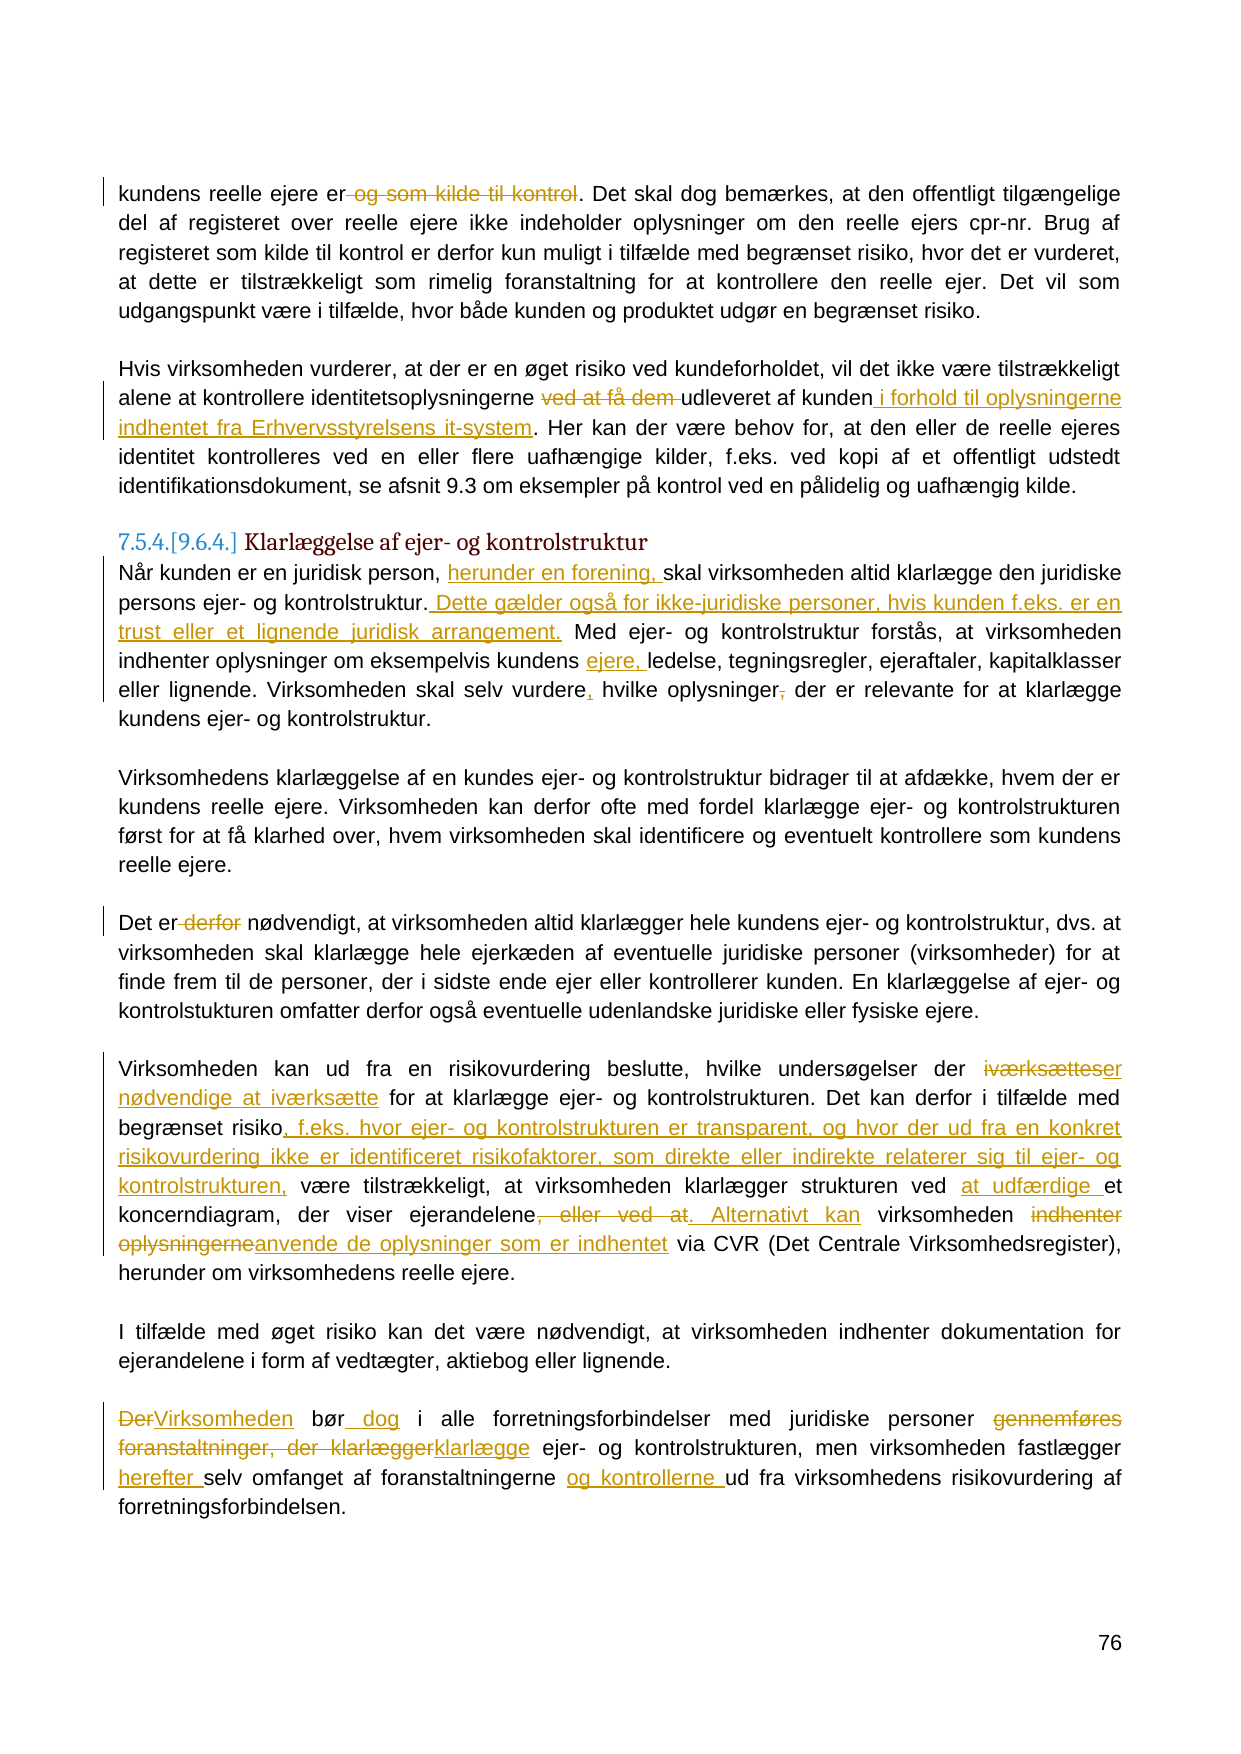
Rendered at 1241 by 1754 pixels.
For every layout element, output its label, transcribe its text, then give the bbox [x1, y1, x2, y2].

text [118, 177, 1122, 323]
text bør i alle forretningsforbindelser med juridiske personer ejer- og kontrolstrukturen, men virksomheden fastlægger selv omfanget af foranstaltningerne ud fra virksomhedens risikovurdering af forretningsforbindelsen. [118, 1402, 1122, 1519]
text Virksomheden kan ud fra en risikovurdering beslutte, hvilke undersøgelser der for at klarlægge ejer- og kontrolstrukturen. Det kan derfor i tilfælde med begrænset risiko være tilstrækkeligt, at virksomheden klarlægger strukturen ved et koncerndiagram, der viser ejerandelene virksomheden via CVR (Det Centrale Virksomhedsregister), herunder om virksomhedens reelle ejere. [118, 1052, 1122, 1286]
text Hvis virksomheden vurderer, at der er en øget risiko ved kundeforholdet, vil det ikke være tilstrækkeligt alene at kontrollere identitetsoplysningerne udleveret af kunden. Her kan der være behov for, at den eller de reelle ejeres identitet kontrolleres ved en eller flere uafhængige kilder, f.eks. ved kopi af et offentligt udstedt identifikationsdokument, se afsnit 9.3 om eksempler på kontrol ved en pålidelig og uafhængig kilde. [118, 352, 1122, 498]
text I tilfælde med øget risiko kan det være nødvendigt, at virksomheden indhenter dokumentation for ejerandelene i form af vedtægter, aktiebog eller lignende. [118, 1315, 1122, 1373]
subtitle Klarlæggelse af ejer- og kontrolstruktur [118, 527, 1122, 556]
text Det er nødvendigt, at virksomheden altid klarlægger hele kundens ejer- og kontrolstruktur, dvs. at virksomheden skal klarlægge hele ejerkæden af eventuelle juridiske personer (virksomheder) for at finde frem til de personer, der i sidste ende ejer eller kontrollerer kunden. En klarlæggelse af ejer- og kontrolstukturen omfatter derfor også eventuelle udenlandske juridiske eller fysiske ejere. [118, 906, 1122, 1023]
text Når kunden er en juridisk person, skal virksomheden altid klarlægge den juridiske persons ejer- og kontrolstruktur. Med ejer- og kontrolstruktur forstås, at virksomheden indhenter oplysninger om eksempelvis kundens ledelse, tegningsregler, ejeraftaler, kapitalklasser eller lignende. Virksomheden skal selv vurdere hvilke oplysninger der er relevante for at klarlægge kundens ejer- og kontrolstruktur. [118, 556, 1122, 731]
text Virksomhedens klarlæggelse af en kundes ejer- og kontrolstruktur bidrager til at afdække, hvem der er kundens reelle ejere. Virksomheden kan derfor ofte med fordel klarlægge ejer- og kontrolstrukturen først for at få klarhed over, hvem virksomheden skal identificere og eventuelt kontrollere som kundens reelle ejere. [118, 761, 1122, 877]
